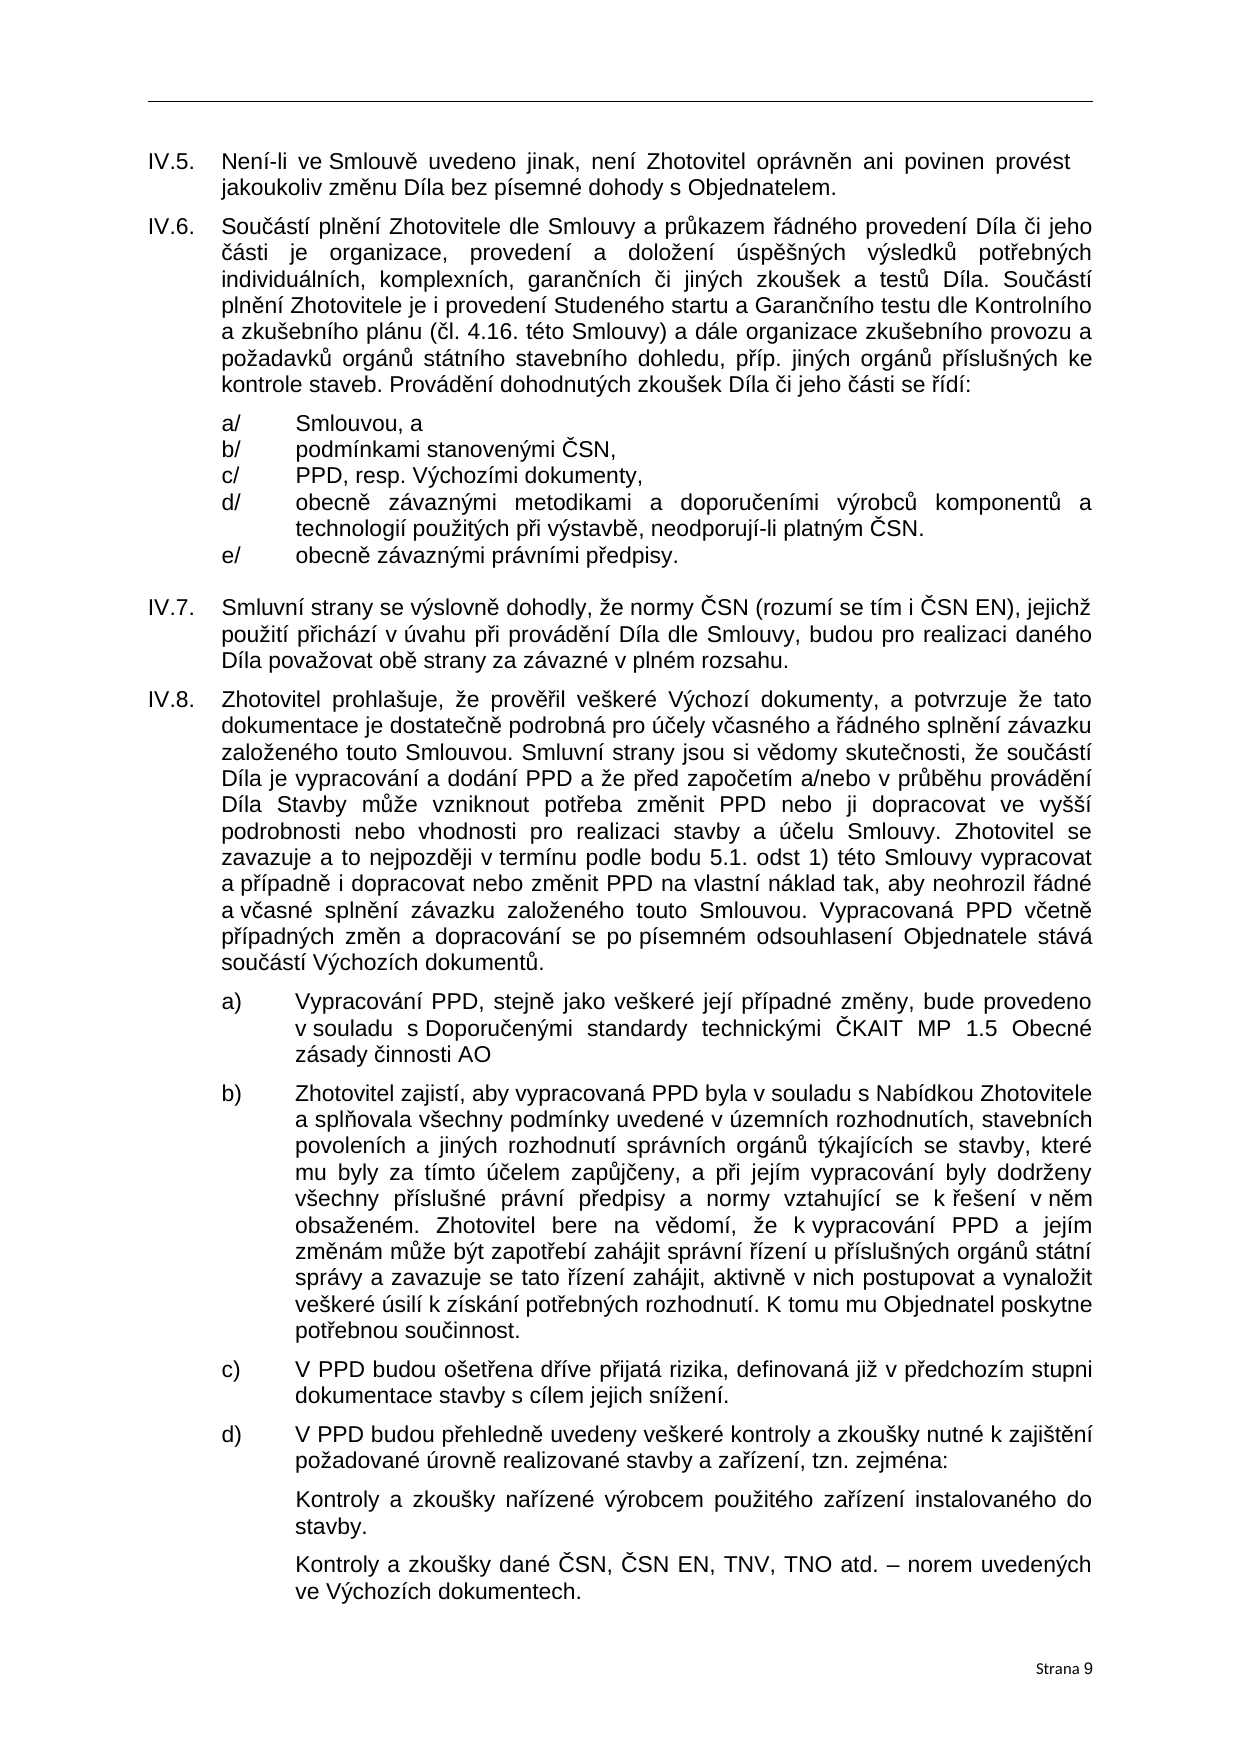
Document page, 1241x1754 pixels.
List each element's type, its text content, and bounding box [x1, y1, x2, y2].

list Zhotovitel prohlašuje, že prověřil veškeré Výchozí dokumenty, a potvrzuje že tato dokumentace je dostatečně podrobná pro účely včasného a řádného splnění závazku založeného touto Smlouvou. Smluvní strany jsou si vědomy skutečnosti, že součástí Díla je vypracování a dodání PPD a že před započetím a/nebo v průběhu provádění Díla Stavby může vzniknout potřeba změnit PPD nebo ji dopracovat ve vyšší podrobnosti nebo vhodnosti pro realizaci stavby a účelu Smlouvy. Zhotovitel se zavazuje a to nejpozději v termínu podle bodu 5.1. odst 1) této Smlouvy vypracovat a případně i dopracovat nebo změnit PPD na vlastní náklad tak, aby neohrozil řádné a včasné splnění závazku založeného touto Smlouvou. Vypracovaná PPD včetně případných změn a dopracování se po písemném odsouhlasení Objednatele stává součástí Výchozích dokumentů. [148, 686, 1093, 976]
list Není-li ve Smlouvě uvedeno jinak, není Zhotovitel oprávněn ani povinen provést jakoukoliv změnu Díla bez písemné dohody s Objednatelem. [148, 148, 1093, 200]
text Kontroly a zkoušky dané ČSN, ČSN EN, TNV, TNO atd. – norem uvedených ve Výchozích dokumentech. [295, 1551, 1093, 1604]
text c) V PPD budou ošetřena dříve přijatá rizika, definovaná již v předchozím stupni dokumentace stavby s cílem jejich snížení. [221, 1356, 1093, 1408]
text b/ podmínkami stanovenými ČSN, [221, 436, 1093, 462]
list Součástí plnění Zhotovitele dle Smlouvy a průkazem řádného provedení Díla či jeho části je organizace, provedení a doložení úspěšných výsledků potřebných individuálních, komplexních, garančních či jiných zkoušek a testů Díla. Součástí plnění Zhotovitele je i provedení Studeného startu a Garančního testu dle Kontrolního a zkušebního plánu (čl. 4.16. této Smlouvy) a dále organizace zkušebního provozu a požadavků orgánů státního stavebního dohledu, příp. jiných orgánů příslušných ke kontrole staveb. Provádění dohodnutých zkoušek Díla či jeho části se řídí: [148, 213, 1093, 397]
text d) V PPD budou přehledně uvedeny veškeré kontroly a zkoušky nutné k zajištění požadované úrovně realizované stavby a zařízení, tzn. zejména: [221, 1421, 1093, 1474]
text b) Zhotovitel zajistí, aby vypracovaná PPD byla v souladu s Nabídkou Zhotovitele a splňovala všechny podmínky uvedené v územních rozhodnutích, stavebních povoleních a jiných rozhodnutí správních orgánů týkajících se stavby, které mu byly za tímto účelem zapůjčeny, a při jejím vypracování byly dodrženy všechny příslušné právní předpisy a normy vztahující se k řešení v něm obsaženém. Zhotovitel bere na vědomí, že k vypracování PPD a jejím změnám může být zapotřebí zahájit správní řízení u příslušných orgánů státní správy a zavazuje se tato řízení zahájit, aktivně v nich postupovat a vynaložit veškeré úsilí k získání potřebných rozhodnutí. K tomu mu Objednatel poskytne potřebnou součinnost. [221, 1080, 1093, 1343]
text c/ PPD, resp. Výchozími dokumenty, [221, 462, 1093, 489]
text a/ Smlouvou, a [221, 410, 1093, 436]
text Kontroly a zkoušky nařízené výrobcem použitého zařízení instalovaného do stavby. [295, 1486, 1093, 1539]
text a) Vypracování PPD, stejně jako veškeré její případné změny, bude provedeno v souladu s Doporučenými standardy technickými ČKAIT MP 1.5 Obecné zásady činnosti AO [221, 988, 1093, 1067]
list Smluvní strany se výslovně dohodly, že normy ČSN (rozumí se tím i ČSN EN), jejichž použití přichází v úvahu při provádění Díla dle Smlouvy, budou pro realizaci daného Díla považovat obě strany za závazné v plném rozsahu. [148, 594, 1093, 673]
text d/ obecně závaznými metodikami a doporučeními výrobců komponentů a technologií použitých při výstavbě, neodporují-li platným ČSN. [221, 489, 1093, 542]
text e/ obecně závaznými právními předpisy. [221, 542, 1093, 568]
